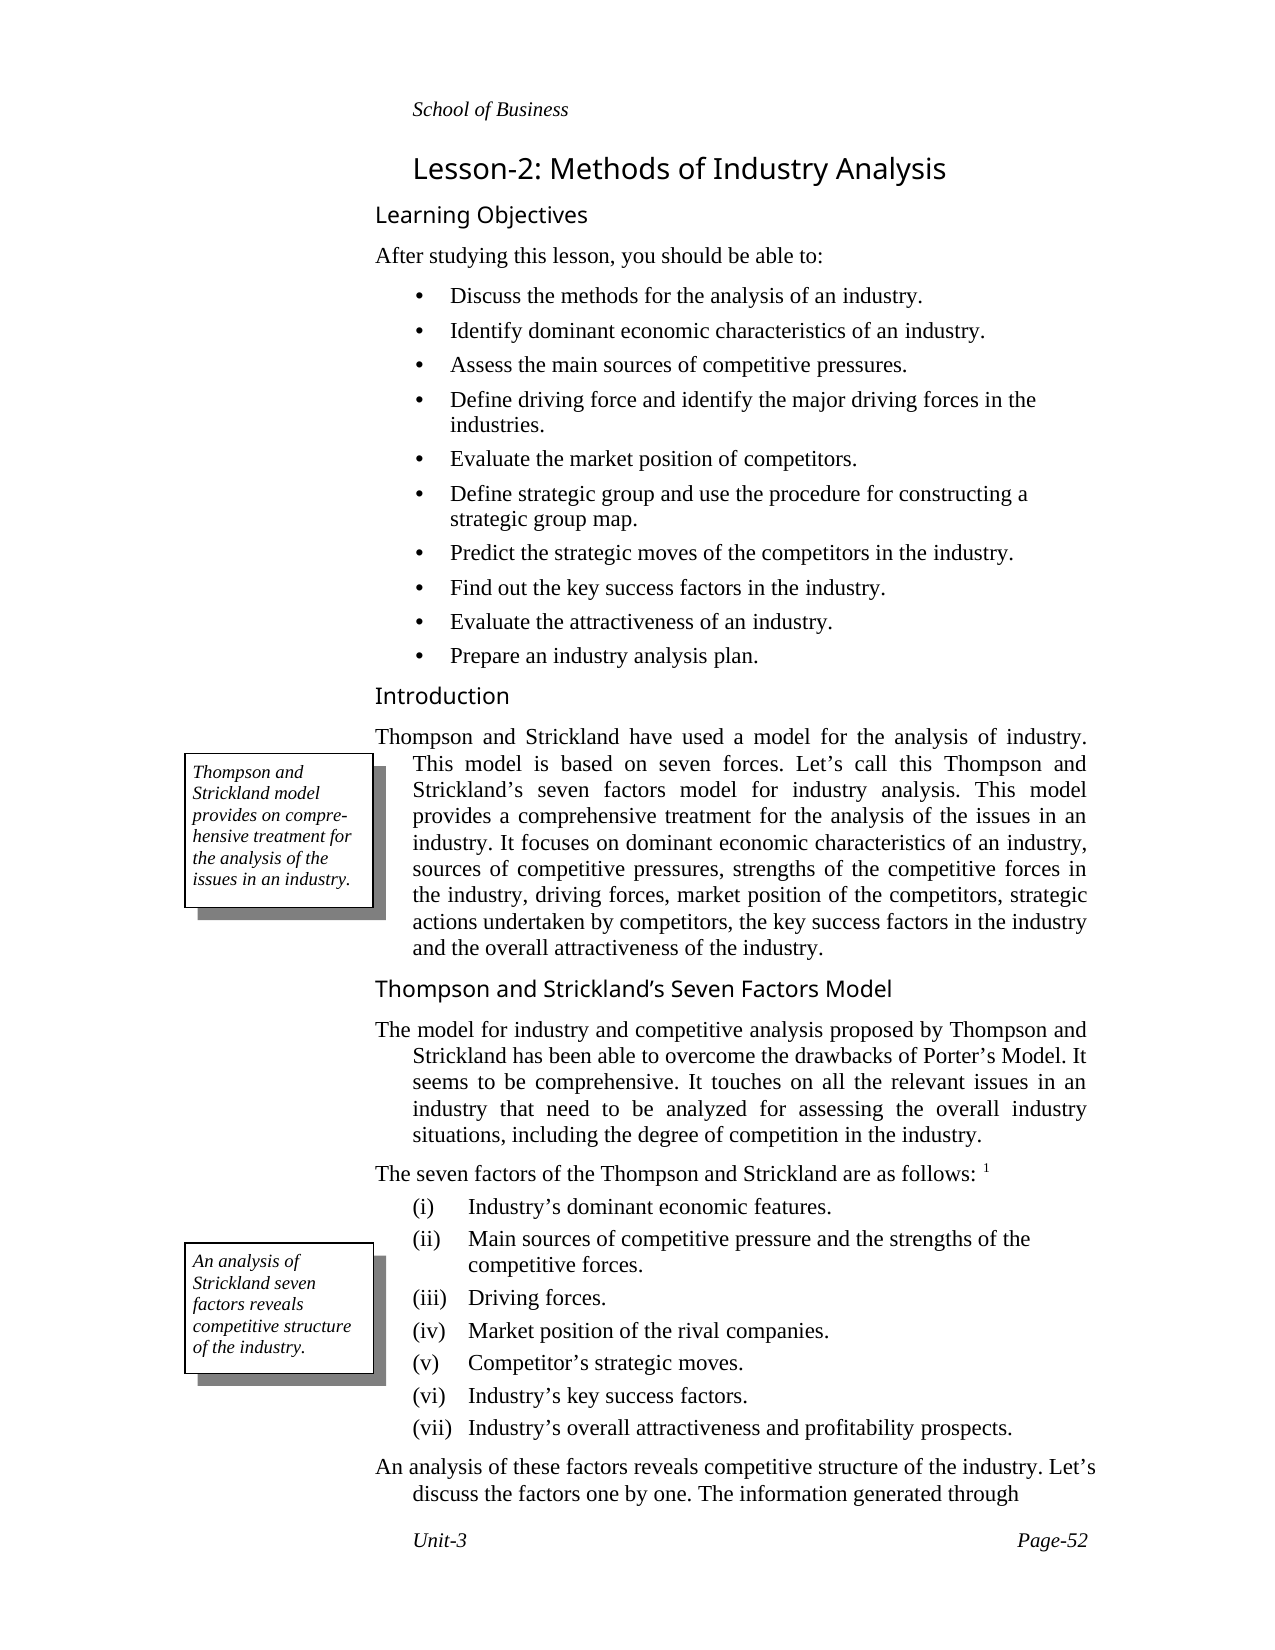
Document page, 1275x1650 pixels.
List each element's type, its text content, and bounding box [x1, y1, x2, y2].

list Discuss the methods for the analysis of an industry. [412, 283, 1108, 311]
list Driving forces. [412, 1284, 1108, 1311]
text The seven factors of the Thompson and Strickland are as follows: 1 [375, 1160, 1108, 1186]
text Thompson and Strickland’s Seven Factors Model [375, 972, 1108, 1004]
text The model for industry and competitive analysis proposed by Thompson and Strickland has been able to overcome the drawbacks of Porter’s Model. It seems to be comprehensive. It touches on all the relevant issues in an industry that need to be analyzed for assessing the overall industry situations, including the degree of competition in the industry. [375, 1016, 1088, 1147]
list Competitor’s strategic moves. [412, 1349, 1108, 1376]
text Thompson and Strickland have used a model for the analysis of industry. This model is based on seven forces. Let’s call this Thompson and Strickland’s seven factors model for industry analysis. This model provides a comprehensive treatment for the analysis of the issues in an industry. It focuses on dominant economic characteristics of an industry, sources of competitive pressures, strengths of the competitive forces in the industry, driving forces, market position of the competitors, strategic actions undertaken by competitors, the key success factors in the industry and the overall attractiveness of the industry. [375, 723, 1088, 961]
list Evaluate the market position of competitors. [412, 445, 1108, 473]
text Learning Objectives [375, 199, 1108, 230]
list Predict the strategic moves of the competitors in the industry. [412, 539, 1108, 568]
list Prepare an industry analysis plan. [412, 642, 1108, 670]
text Introduction [375, 680, 1108, 712]
list Define driving force and identify the major driving forces in the industries. [412, 386, 1088, 437]
list Evaluate the attractiveness of an industry. [412, 608, 1108, 636]
list Identify dominant economic characteristics of an industry. [412, 317, 1108, 345]
text After studying this lesson, you should be able to: [375, 242, 1108, 269]
list Assess the main sources of competitive pressures. [412, 351, 1108, 379]
list Main sources of competitive pressure and the strengths of the competitive forces. [412, 1225, 1088, 1278]
subtitle Lesson-2: Methods of Industry Analysis [412, 148, 1108, 188]
text An analysis of these factors reveals competitive structure of the industry. Let’s discuss the factors one by one. The information generated through [375, 1453, 1108, 1506]
list Industry’s dominant economic features. [412, 1193, 1108, 1219]
list Market position of the rival companies. [412, 1317, 1108, 1343]
list Industry’s key success factors. [412, 1382, 1108, 1408]
list Industry’s overall attractiveness and profitability prospects. [412, 1414, 1108, 1441]
list Find out the key success factors in the industry. [412, 574, 1108, 602]
list Define strategic group and use the procedure for constructing a strategic group map. [412, 481, 1088, 531]
